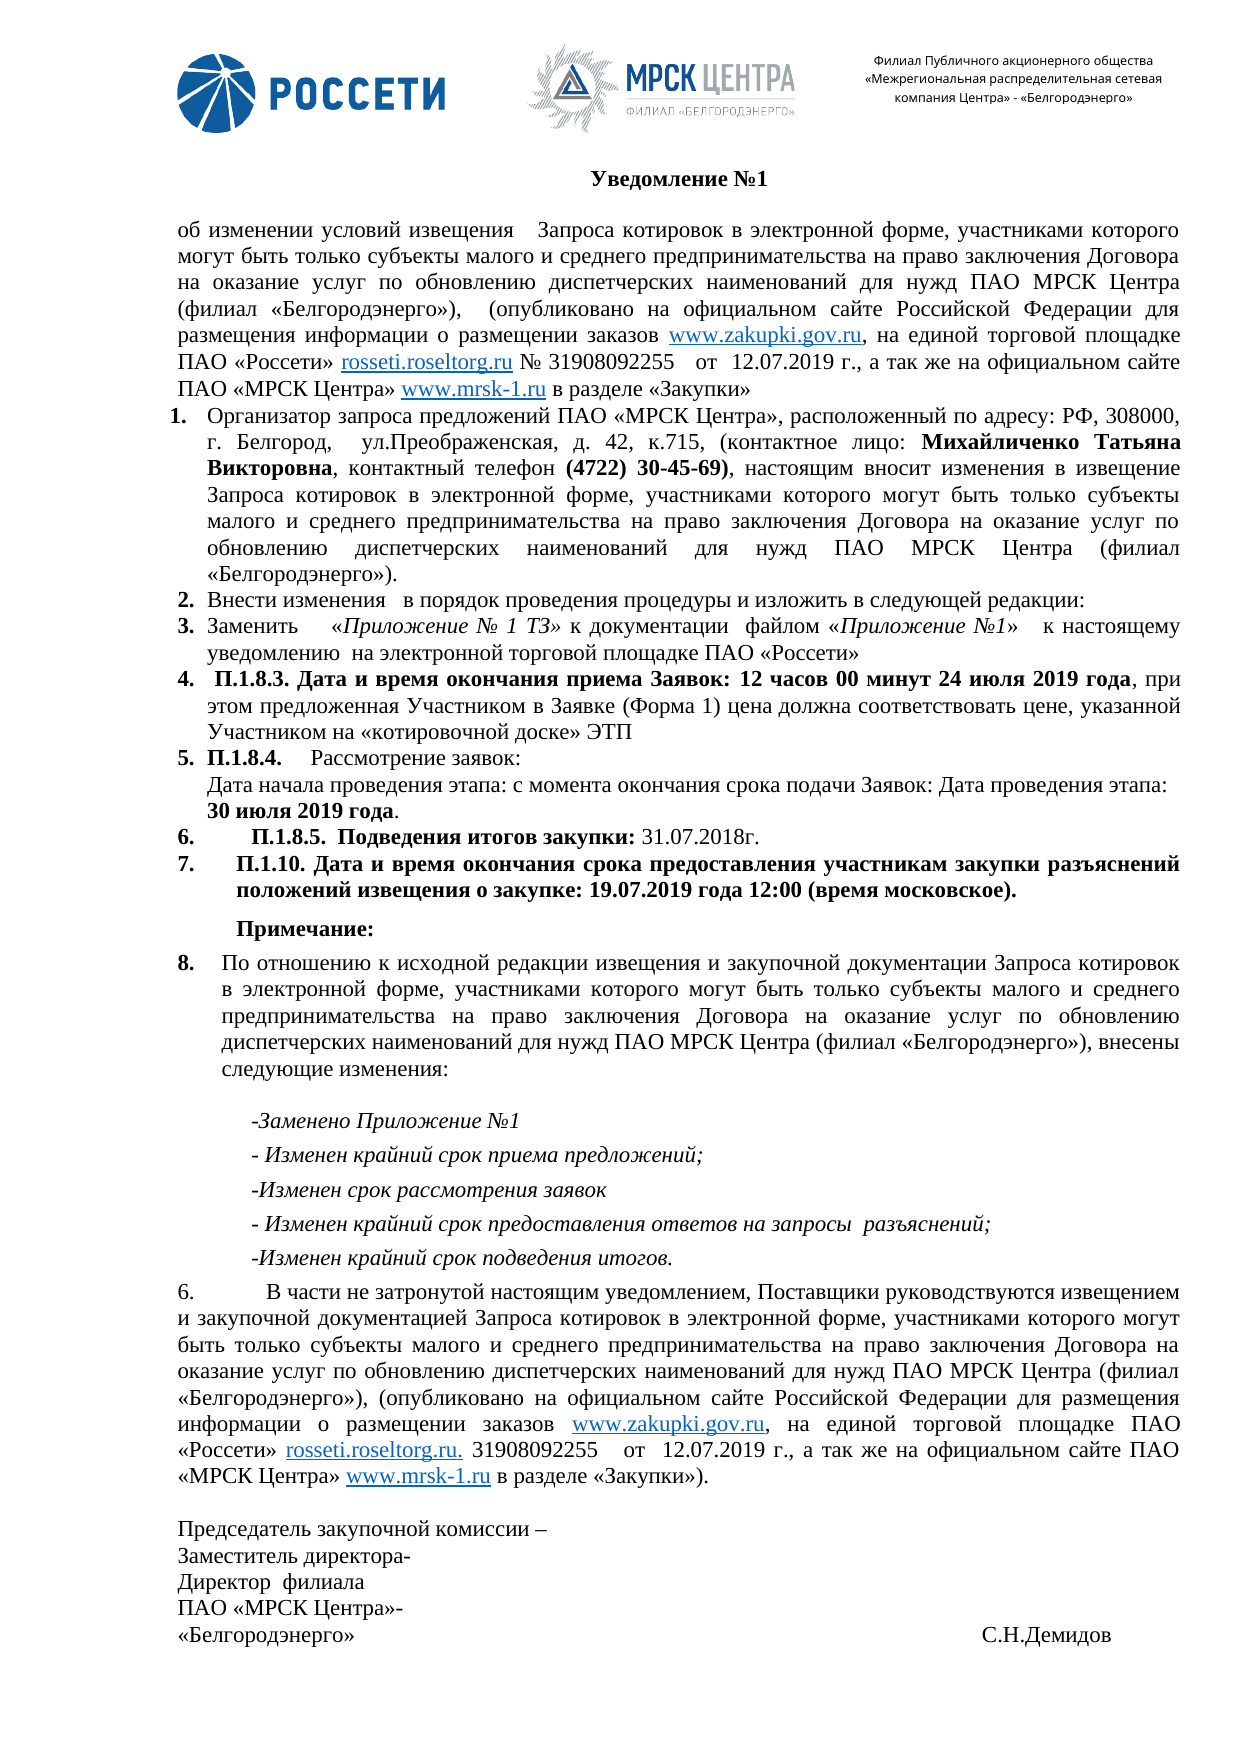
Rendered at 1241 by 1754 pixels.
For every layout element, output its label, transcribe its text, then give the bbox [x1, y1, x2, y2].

list -Изменен крайний срок подведения итогов. [177, 1244, 1181, 1270]
text «Белгородэнерго» С.Н.Демидов [177, 1621, 1181, 1647]
picture [177, 54, 445, 133]
list Организатор запроса предложений ПАО «МРСК Центра», расположенный по адресу: РФ, 308000, г. Белгород, ул.Преображенская, д. 42, к.715, (контактное лицо: Михайличенко Татьяна Викторовна, контактный телефон (4722) 30-45-69), настоящим вносит изменения в извещение Запроса котировок в электронной форме, участниками которого могут быть только субъекты малого и среднего предпринимательства на право заключения Договора на оказание услуг по обновлению диспетчерских наименований для нужд ПАО МРСК Центра (филиал «Белгородэнерго»). [169, 402, 1181, 586]
text ПАО «МРСК Центра»- [177, 1594, 1181, 1621]
text Председатель закупочной комиссии – [177, 1515, 1181, 1542]
list Дата начала проведения этапа: с момента окончания срока подачи Заявок: Дата проведения этапа: 30 июля 2019 года. [207, 771, 1181, 823]
list -Изменен срок рассмотрения заявок [177, 1176, 1181, 1202]
text Директор филиала [177, 1568, 1181, 1594]
text Заместитель директора- [177, 1542, 1181, 1568]
list - Изменен крайний срок предоставления ответов на запросы разъяснений; [177, 1210, 1181, 1236]
list П.1.10. Дата и время окончания срока предоставления участникам закупки разъяснений положений извещения о закупке: 19.07.2019 года 12:00 (время московское). [177, 850, 1181, 902]
list 6. В части не затронутой настоящим уведомлением, Поставщики руководствуются извещением и закупочной документацией Запроса котировок в электронной форме, участниками которого могут быть только субъекты малого и среднего предпринимательства на право заключения Договора на оказание услуг по обновлению диспетчерских наименований для нужд ПАО МРСК Центра (филиал «Белгородэнерго»), (опубликовано на официальном сайте Российской Федерации для размещения информации о размещении заказов www.zakupki.gov.ru, на единой торговой площадке ПАО «Россети» rosseti.roseltorg.ru. 31908092255 от 12.07.2019 г., а так же на официальном сайте ПАО «МРСК Центра» www.mrsk-1.ru в разделе «Закупки»). [177, 1278, 1181, 1489]
list По отношению к исходной редакции извещения и закупочной документации Запроса котировок в электронной форме, участниками которого могут быть только субъекты малого и среднего предпринимательства на право заключения Договора на оказание услуг по обновлению диспетчерских наименований для нужд ПАО МРСК Центра (филиал «Белгородэнерго»), внесены следующие изменения: [177, 949, 1181, 1081]
text об изменении условий извещения Запроса котировок в электронной форме, участниками которого могут быть только субъекты малого и среднего предпринимательства на право заключения Договора на оказание услуг по обновлению диспетчерских наименований для нужд ПАО МРСК Центра (филиал «Белгородэнерго»), (опубликовано на официальном сайте Российской Федерации для размещения информации о размещении заказов www.zakupki.gov.ru, на единой торговой площадке ПАО «Россети» rosseti.roseltorg.ru № 31908092255 от 12.07.2019 г., а так же на официальном сайте ПАО «МРСК Центра» www.mrsk-1.ru в разделе «Закупки» [177, 216, 1181, 402]
text Уведомление №1 [177, 165, 1181, 191]
list Примечание: [177, 915, 1181, 941]
picture [527, 44, 795, 133]
list - Изменен крайний срок приема предложений; [177, 1141, 1181, 1168]
list Внести изменения в порядок проведения процедуры и изложить в следующей редакции: [177, 586, 1181, 613]
list -Заменено Приложение №1 [177, 1107, 1181, 1134]
list П.1.8.5. Подведения итогов закупки: 31.07.2018г. [177, 823, 1181, 850]
list Заменить «Приложение № 1 ТЗ» к документации файлом «Приложение №1» к настоящему уведомлению на электронной торговой площадке ПАО «Россети» [177, 613, 1181, 665]
list П.1.8.3. Дата и время окончания приема Заявок: 12 часов 00 минут 24 июля 2019 года, при этом предложенная Участником в Заявке (Форма 1) цена должна соответствовать цене, указанной Участником на «котировочной доске» ЭТП [177, 665, 1181, 744]
list П.1.8.4. Рассмотрение заявок: [177, 744, 1181, 771]
